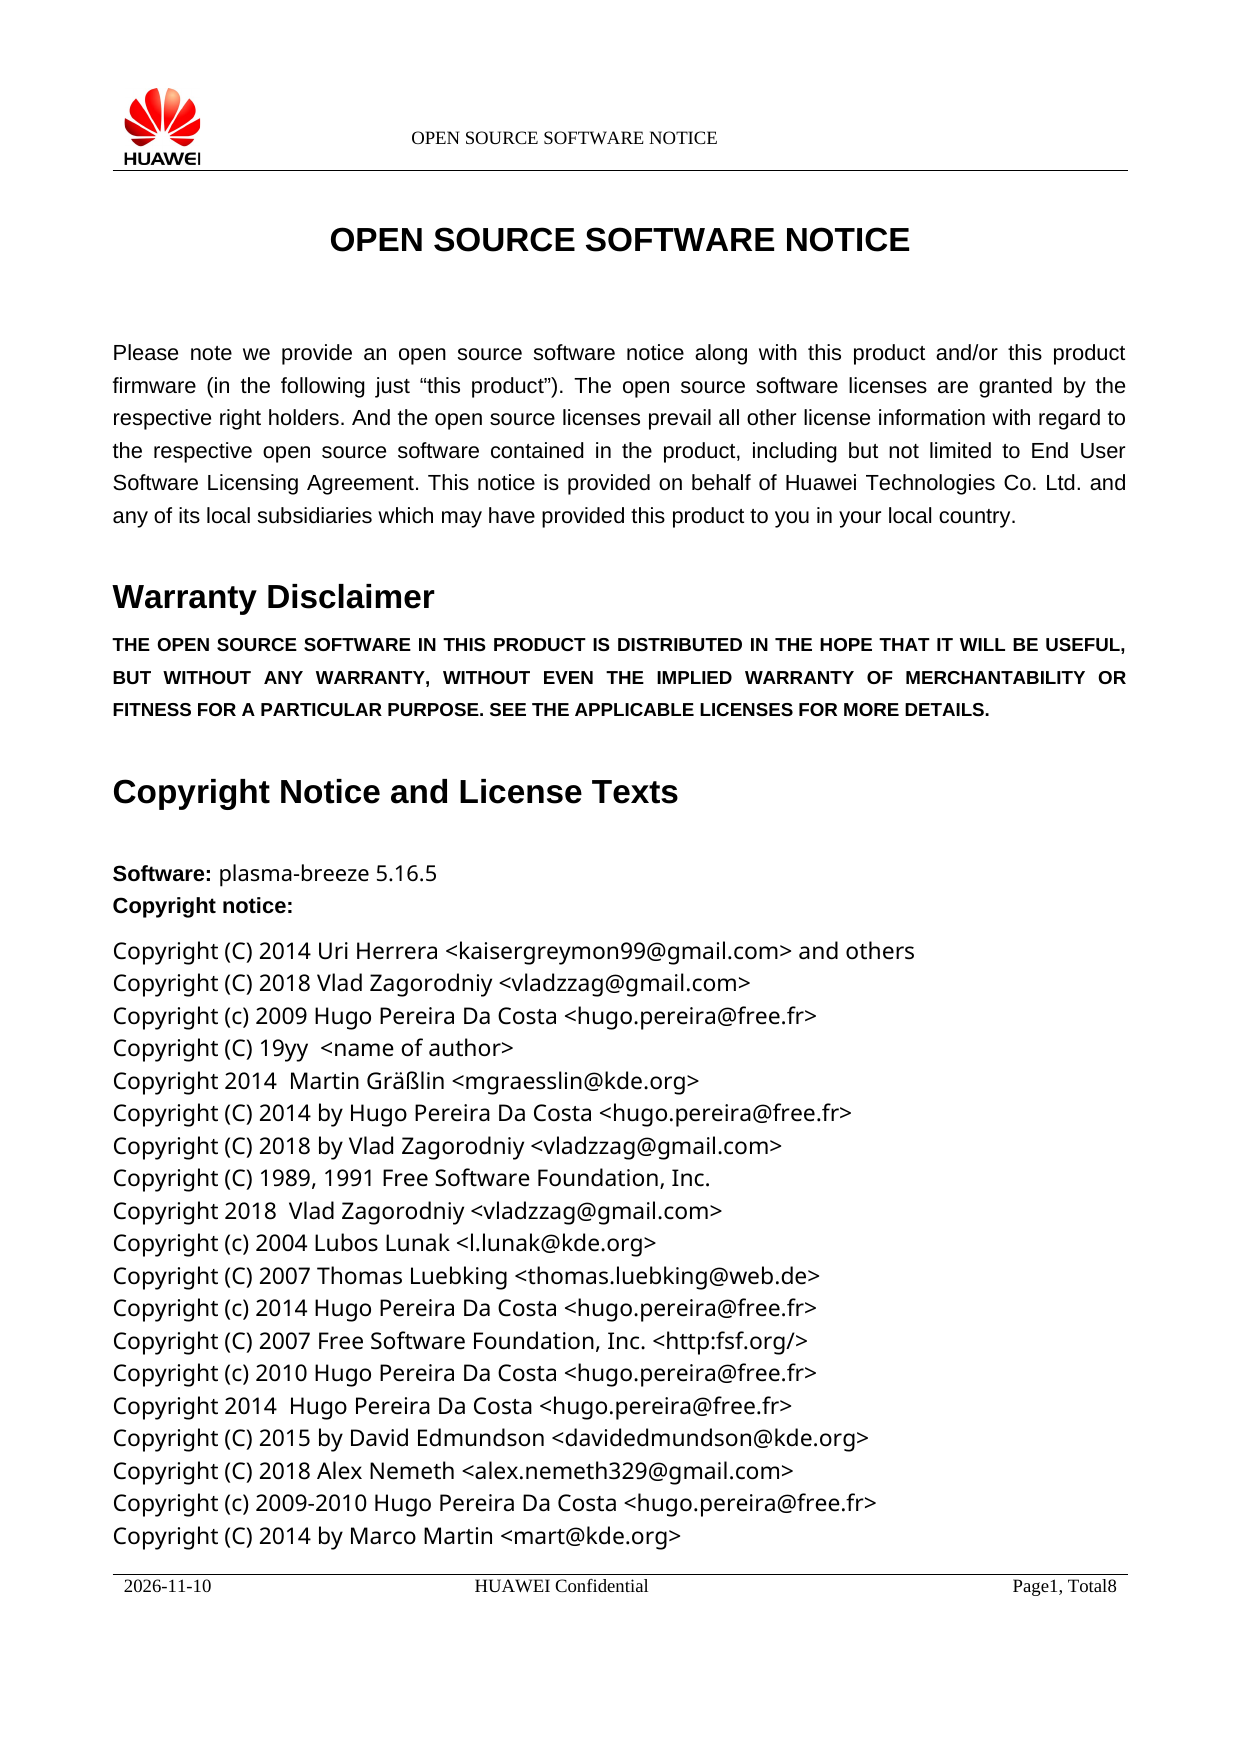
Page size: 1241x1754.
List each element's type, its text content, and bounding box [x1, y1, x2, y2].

title Software: plasma-breeze 5.16.5 [112, 856, 1128, 889]
picture [124, 88, 201, 165]
text Warranty Disclaimer [112, 564, 1128, 629]
text The open source software in this product is distributed in the hope that it will be useful, but WITHOUT ANY WARRANTY, without even the implied warranty of MERCHANTABILITY or FITNESS FOR A PARTICULAR PURPOSE. See the applicable licenses for more details. [112, 629, 1128, 726]
text Please note we provide an open source software notice along with this product and/or this product firmware (in the following just “this product”). The open source software licenses are granted by the respective right holders. And the open source licenses prevail all other license information with regard to the respective open source software contained in the product, including but not limited to End User Software Licensing Agreement. This notice is provided on behalf of Huawei Technologies Co. Ltd. and any of its local subsidiaries which may have provided this product to you in your local country. [112, 336, 1128, 531]
text Copyright notice: [112, 889, 1128, 921]
text OPEN SOURCE SOFTWARE NOTICE [112, 206, 1128, 271]
text Copyright Notice and License Texts [112, 759, 1128, 824]
